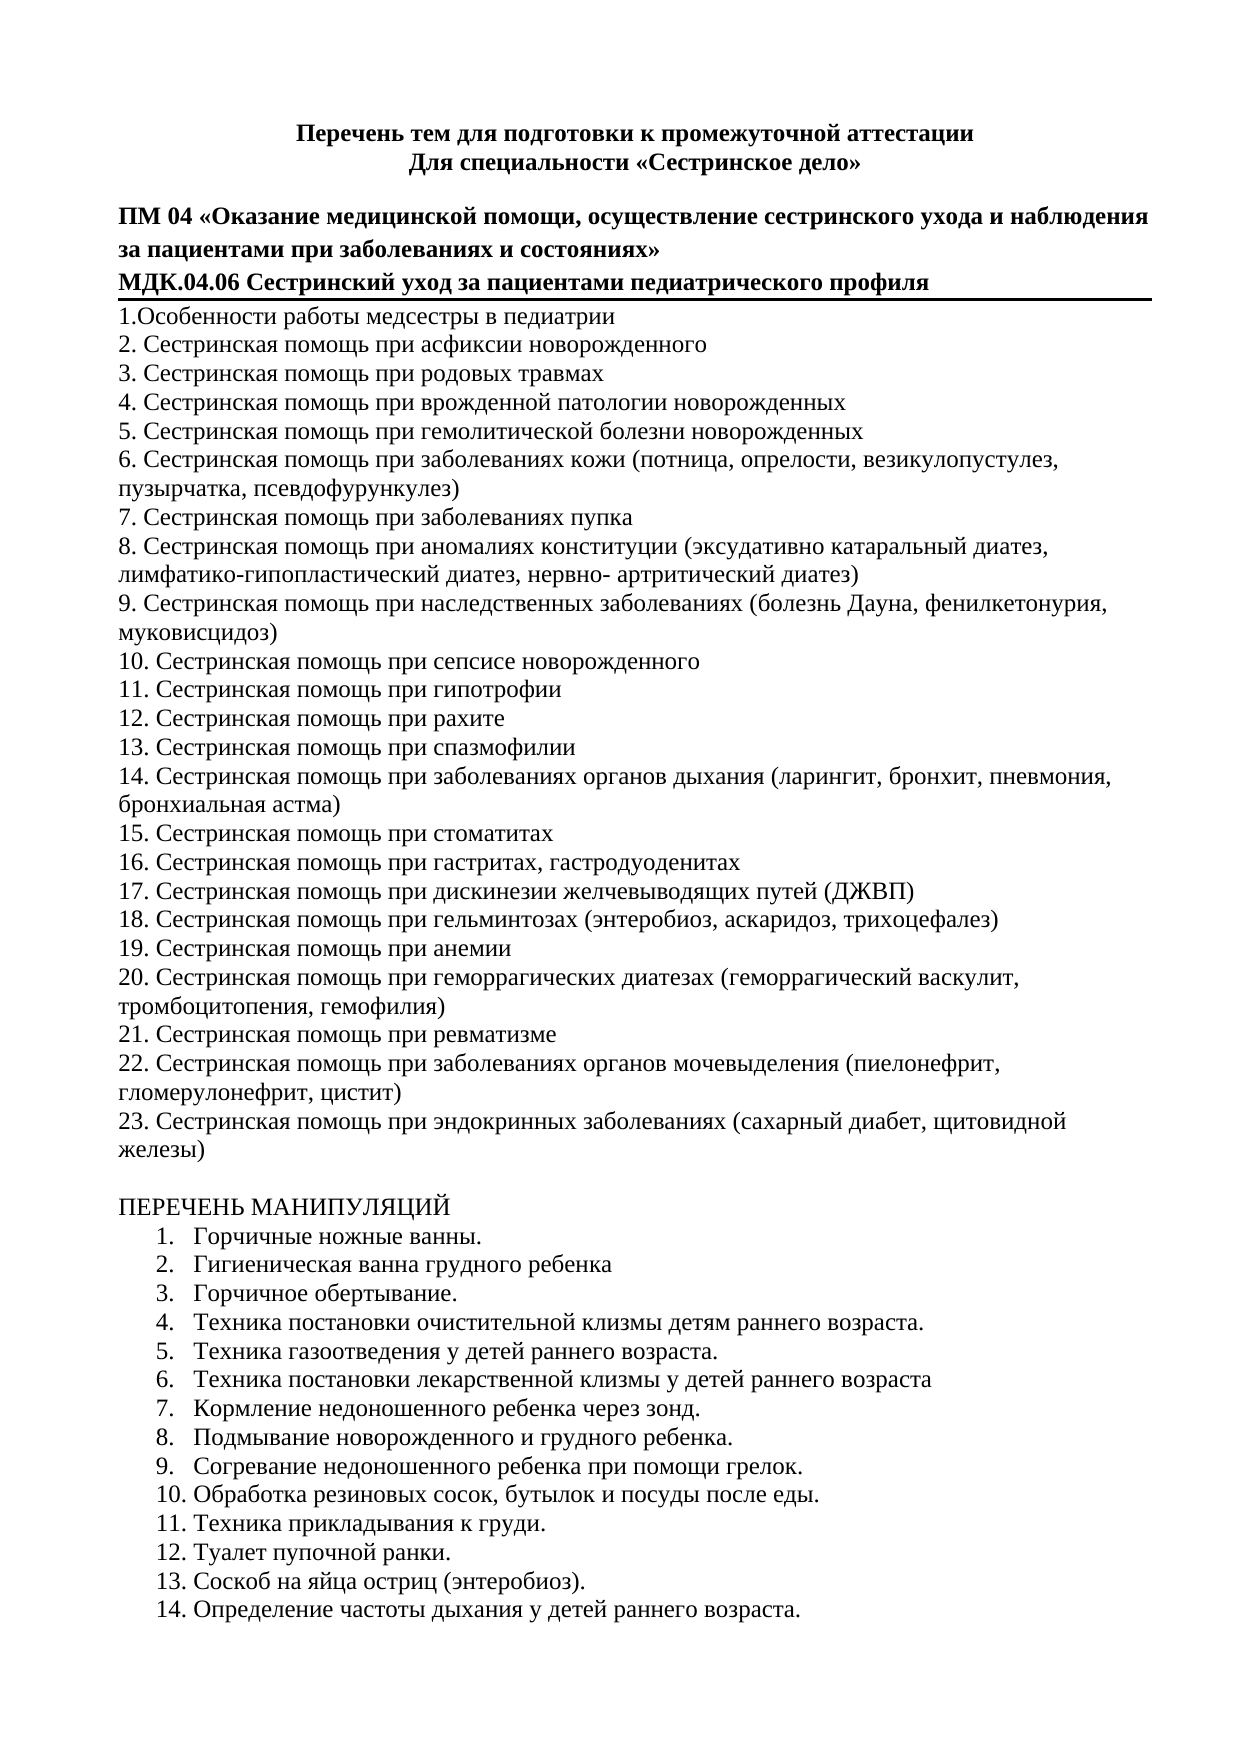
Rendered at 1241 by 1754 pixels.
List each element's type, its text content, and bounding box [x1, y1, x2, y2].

text МДК.04.06 Сестринский уход за пациентами педиатрического профиля [118, 267, 1152, 298]
list Техника прикладывания к груди. [156, 1508, 1152, 1537]
text 21. Сестринская помощь при ревматизме [118, 1019, 1152, 1048]
list Определение частоты дыхания у детей раннего возраста. [156, 1594, 1152, 1623]
text 5. Сестринская помощь при гемолитической болезни новорожденных [118, 416, 1152, 444]
text 3. Сестринская помощь при родовых травмах [118, 358, 1152, 387]
text ПМ 04 «Оказание медицинской помощи, осуществление сестринского ухода и наблюдения за пациентами при заболеваниях и состояниях» [118, 201, 1152, 262]
text Для специальности «Сестринское дело» [118, 147, 1152, 176]
text 14. Сестринская помощь при заболеваниях органов дыхания (ларингит, бронхит, пневмония, бронхиальная астма) [118, 761, 1152, 818]
text ПЕРЕЧЕНЬ МАНИПУЛЯЦИЙ [118, 1192, 1152, 1221]
text 15. Сестринская помощь при стоматитах [118, 818, 1152, 847]
text 22. Сестринская помощь при заболеваниях органов мочевыделения (пиелонефрит, гломерулонефрит, цистит) [118, 1048, 1152, 1106]
list Туалет пупочной ранки. [156, 1537, 1152, 1566]
text 17. Сестринская помощь при дискинезии желчевыводящих путей (ДЖВП) [118, 876, 1152, 904]
text 7. Сестринская помощь при заболеваниях пупка [118, 502, 1152, 531]
text 13. Сестринская помощь при спазмофилии [118, 732, 1152, 761]
text 16. Сестринская помощь при гастритах, гастродуоденитах [118, 847, 1152, 876]
list Горчичное обертывание. [156, 1278, 1152, 1307]
text 1.Особенности работы медсестры в педиатрии [118, 301, 1152, 329]
text 20. Сестринская помощь при геморрагических диатезах (геморрагический васкулит, тромбоцитопения, гемофилия) [118, 962, 1152, 1019]
text 8. Сестринская помощь при аномалиях конституции (эксудативно катаральный диатез, лимфатико-гипопластический диатез, нервно- артритический диатез) [118, 531, 1152, 588]
list Соскоб на яйца остриц (энтеробиоз). [156, 1566, 1152, 1594]
text 10. Сестринская помощь при сепсисе новорожденного [118, 646, 1152, 674]
list Согревание недоношенного ребенка при помощи грелок. [156, 1451, 1152, 1479]
list Подмывание новорожденного и грудного ребенка. [156, 1422, 1152, 1451]
text 12. Сестринская помощь при рахите [118, 703, 1152, 732]
list Техника постановки очистительной клизмы детям раннего возраста. [156, 1307, 1152, 1336]
text 19. Сестринская помощь при анемии [118, 933, 1152, 962]
list Техника постановки лекарственной клизмы у детей раннего возраста [156, 1364, 1152, 1393]
text 9. Сестринская помощь при наследственных заболеваниях (болезнь Дауна, фенилкетонурия, муковисцидоз) [118, 588, 1152, 646]
list Техника газоотведения у детей раннего возраста. [156, 1336, 1152, 1364]
list Кормление недоношенного ребенка через зонд. [156, 1393, 1152, 1422]
text 11. Сестринская помощь при гипотрофии [118, 674, 1152, 703]
list Гигиеническая ванна грудного ребенка [156, 1249, 1152, 1278]
text 23. Сестринская помощь при эндокринных заболеваниях (сахарный диабет, щитовидной железы) [118, 1106, 1152, 1163]
text 18. Сестринская помощь при гельминтозах (энтеробиоз, аскаридоз, трихоцефалез) [118, 904, 1152, 933]
text 6. Сестринская помощь при заболеваниях кожи (потница, опрелости, везикулопустулез, пузырчатка, псевдофурункулез) [118, 444, 1152, 502]
text Перечень тем для подготовки к промежуточной аттестации [118, 118, 1152, 147]
text 4. Сестринская помощь при врожденной патологии новорожденных [118, 387, 1152, 416]
list Обработка резиновых сосок, бутылок и посуды после еды. [156, 1479, 1152, 1508]
text 2. Сестринская помощь при асфиксии новорожденного [118, 329, 1152, 358]
list Горчичные ножные ванны. [156, 1221, 1152, 1249]
